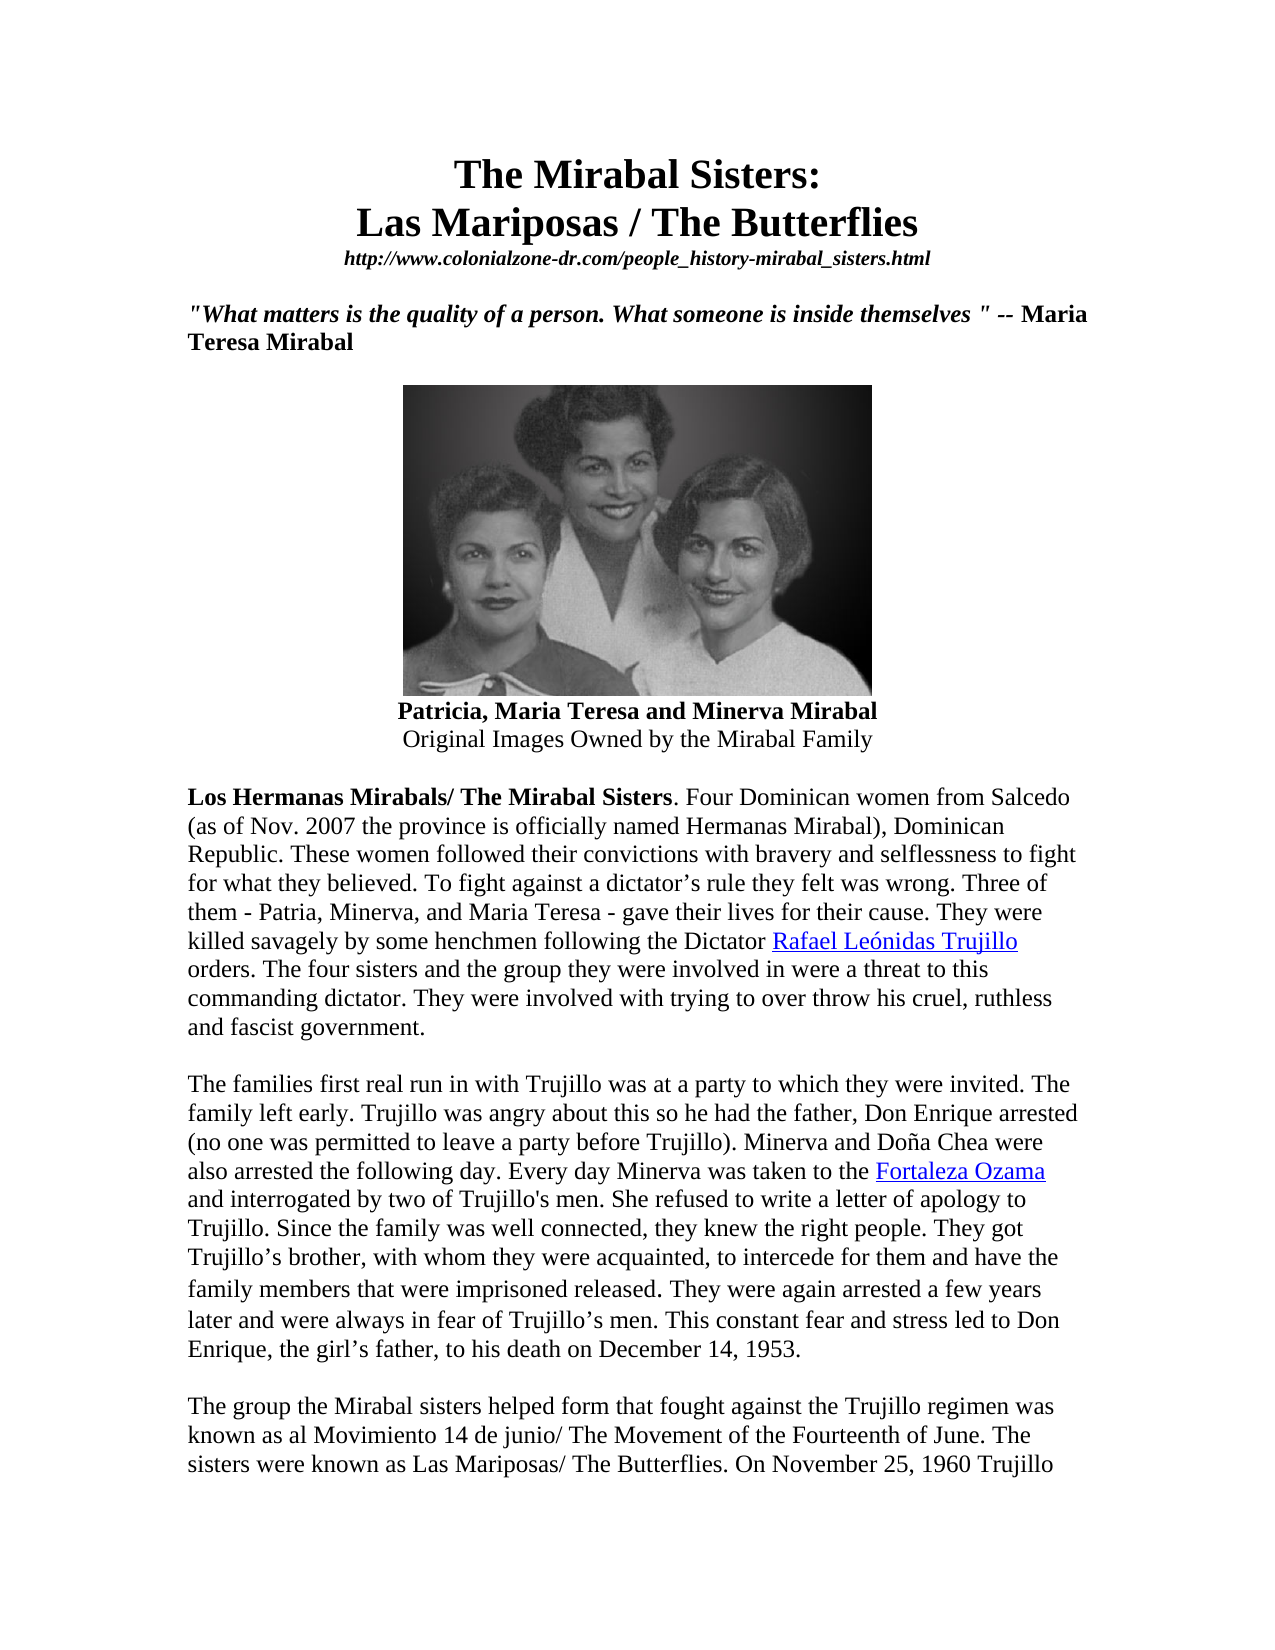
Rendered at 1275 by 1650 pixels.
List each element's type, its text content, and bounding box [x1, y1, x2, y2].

text Original Images Owned by the Mirabal Family [187, 724, 1087, 753]
text Las Mariposas / The Butterflies [187, 198, 1087, 246]
picture [403, 385, 872, 696]
text The Mirabal Sisters: [187, 150, 1087, 198]
text The families first real run in with was at a party to which they were invited. The family left early. was angry about this so he had the father, Don Enrique arrested (no one was permitted to leave a party before ). Minerva and Doña Chea were also arrested the following day. Every day Minerva was taken to the Fortaleza Ozama and interrogated by two of 's men. She refused to write a letter of apology to . Since the family was well connected, they knew the right people. They got Trujillo’s brother, with whom they were acquainted, to intercede for them and have the family members that were imprisoned released. They were again arrested a few years later and were always in fear of Trujillo’s men. This constant fear and stress led to Don Enrique, the girl’s father, to his death on December 14, 1953. [187, 1069, 1087, 1362]
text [187, 1391, 1087, 1477]
text Los Hermanas Mirabals/ The Mirabal Sisters. Four Dominican women from Salcedo (as of Nov. 2007 the province is officially named Hermanas Mirabal), . These women followed their convictions with bravery and selflessness to fight for what they believed. To fight against a dictator’s rule they felt was wrong. Three of them - Patria, Minerva, and Maria Teresa - gave their lives for their cause. They were killed savagely by some henchmen following the Dictator Rafael Leónidas Trujillo orders. The four sisters and the group they were involved in were a threat to this commanding dictator. They were involved with trying to over throw his cruel, ruthless and fascist government. [187, 782, 1087, 1041]
text "What matters is the quality of a person. What someone is inside themselves " -- Maria Teresa Mirabal [187, 299, 1087, 356]
text Patricia, Maria Teresa and Minerva Mirabal [187, 696, 1087, 724]
text http://www.colonialzone-dr.com/people_history-mirabal_sisters.html [187, 246, 1087, 270]
